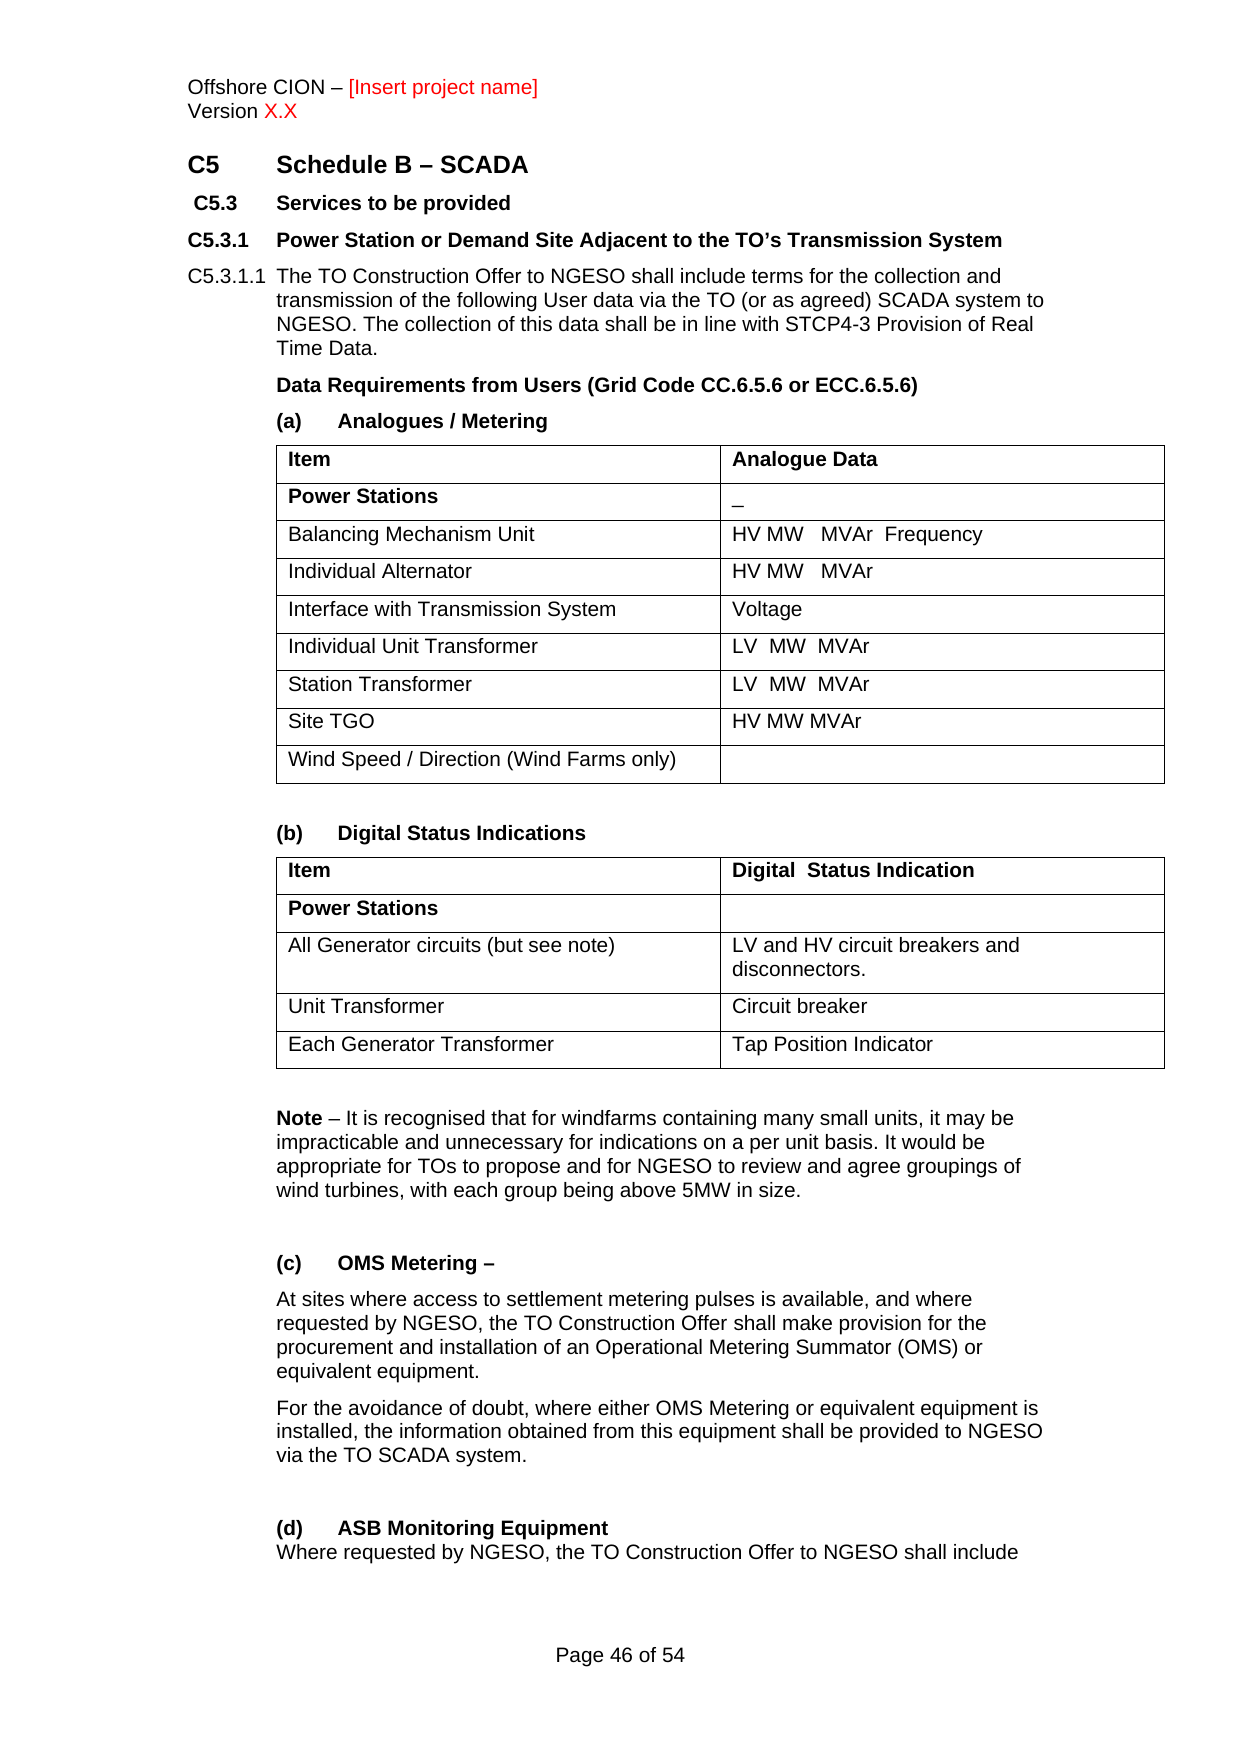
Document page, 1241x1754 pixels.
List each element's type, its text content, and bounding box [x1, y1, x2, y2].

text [276, 1516, 1053, 1564]
table_cell Circuit breaker [721, 994, 1164, 1031]
text C5.3 Services to be provided [187, 191, 1053, 215]
table_cell LV MW MVAr [721, 634, 1164, 670]
table_header Item [277, 858, 720, 894]
text C5 Schedule B – SCADA [187, 150, 1053, 179]
table_cell All Generator circuits (but see note) [277, 933, 720, 993]
table_header Item [277, 446, 720, 483]
table_header Analogue Data [721, 446, 1164, 483]
subtitle Data Requirements from Users (Grid Code CC.6.5.6 or ECC.6.5.6) [276, 372, 1053, 396]
table_cell MW MVAr [721, 671, 1164, 708]
text C5.3.1 Power Station or Demand Site Adjacent to the TO’s Transmission System [187, 228, 1053, 252]
table_cell HV MW MVAr [721, 709, 1164, 745]
table_cell [721, 895, 1164, 932]
table_cell [721, 746, 1164, 783]
table_header Digital Status Indication [721, 858, 1164, 894]
table_cell Tap Position Indicator [721, 1032, 1164, 1068]
table_cell Voltage [721, 596, 1164, 633]
table_cell Power Stations [277, 484, 720, 520]
table_cell Each Generator Transformer [277, 1032, 720, 1068]
table_cell Individual Unit Transformer [277, 634, 720, 670]
table_cell and HV circuit breakers and disconnectors. [721, 933, 1164, 993]
text (b) Digital Status Indications [276, 820, 1053, 844]
text (c) OMS Metering – [276, 1251, 1053, 1274]
table_cell Site TGO [277, 709, 720, 745]
table_cell Unit Transformer [277, 994, 720, 1031]
table_cell Interface with Transmission System [277, 596, 720, 633]
table_cell HV MW MVAr [721, 559, 1164, 595]
text Note – It is recognised that for windfarms containing many small units, it may be impracticable and unnecessary for indications on a per unit basis. It would be appropriate for TOs to propose and for NGESO to review and agree groupings of wind turbines, with each group being above 5MW in size. [276, 1106, 1053, 1202]
table_cell _ [721, 484, 1164, 520]
text At sites where access to settlement metering pulses is available, and where requested by NGESO, the TO Construction Offer shall make provision for the procurement and installation of an Operational Metering Summator (OMS) or equivalent equipment. [276, 1287, 1053, 1383]
text C5.3.1.1 The TO Construction Offer to NGESO shall include terms for the collection and transmission of the following User data via the TO (or as agreed) SCADA system to NGESO. The collection of this data shall be in line with STCP4-3 Provision of Real Time Data. [187, 264, 1053, 360]
table_cell Individual Alternator [277, 559, 720, 595]
table_cell Balancing Mechanism Unit [277, 521, 720, 558]
table_cell HV MW MVAr Frequency [721, 521, 1164, 558]
table_cell Wind Speed / Direction (Wind Farms only) [277, 746, 720, 783]
text For the avoidance of doubt, where either OMS Metering or equivalent equipment is installed, the information obtained from this equipment shall be provided to NGESO via the TO SCADA system. [276, 1395, 1053, 1467]
table_cell Station Transformer [277, 671, 720, 708]
table_cell Power Stations [277, 895, 720, 932]
text (a) Analogues / Metering [276, 409, 1053, 433]
